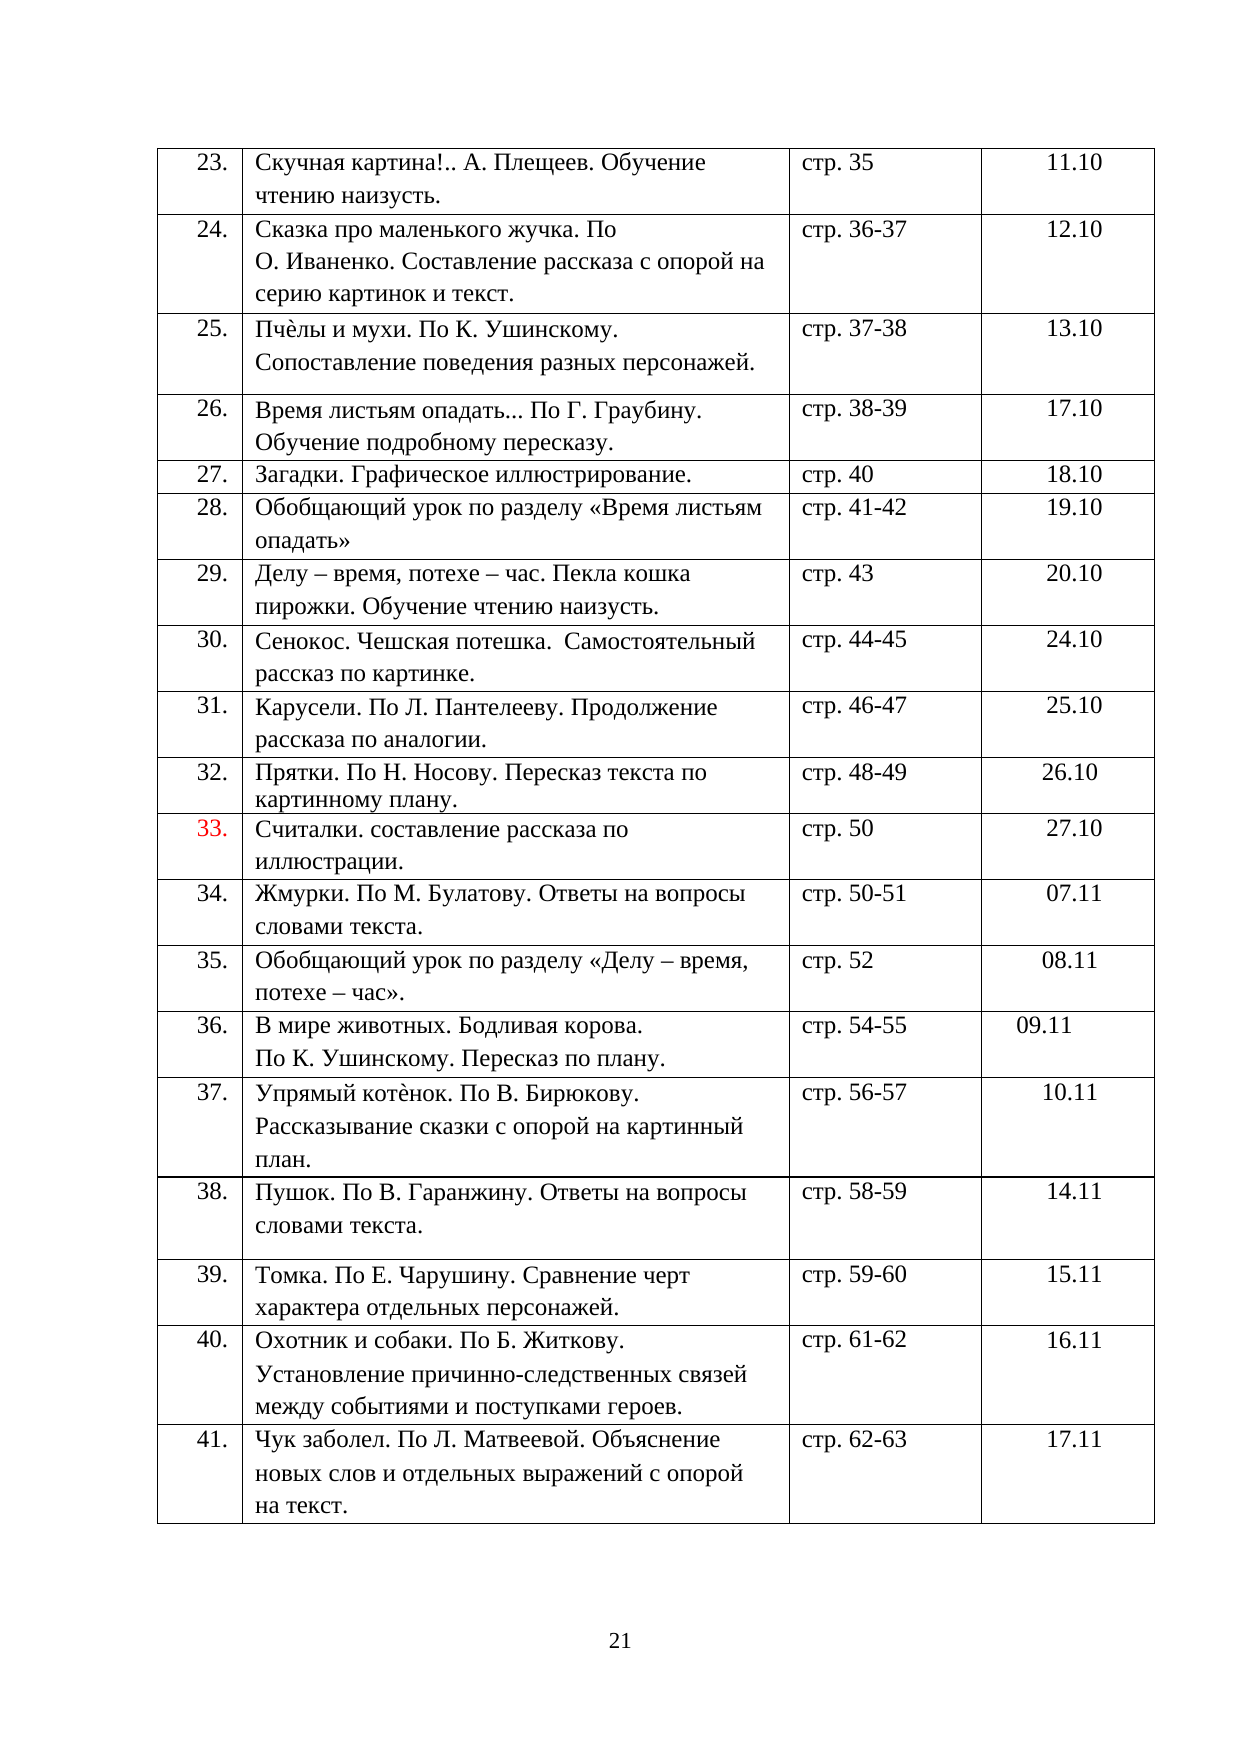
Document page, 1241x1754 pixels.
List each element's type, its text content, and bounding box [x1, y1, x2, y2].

table_cell стр. 50 [790, 814, 981, 879]
table_cell Жмурки. По М. Булатову. Ответы на вопросы словами текста. [243, 880, 789, 945]
table_cell Прятки. По Н. Носову. Пересказ текста по картинному плану. [243, 758, 789, 813]
table_cell стр. 40 [790, 461, 981, 493]
table_cell Делу – время, потехе – час. Пекла кошка пирожки. Обучение чтению наизусть. [243, 560, 789, 625]
table_cell 33. [158, 814, 242, 879]
table_cell 16.11 [982, 1326, 1154, 1424]
table_cell стр. 48-49 [790, 758, 981, 813]
table_cell стр. 43 [790, 560, 981, 625]
table_header Скучная картина!.. А. Плещеев. Обучение чтению наизусть. [243, 149, 789, 214]
table_cell стр. 52 [790, 946, 981, 1011]
table_cell 40. [158, 1326, 242, 1424]
table_cell 30. [158, 626, 242, 691]
table_cell 24. [158, 215, 242, 313]
table_cell Карусели. По Л. Пантелееву. Продолжение рассказа по аналогии. [243, 692, 789, 757]
table_cell Пушок. По В. Гаранжину. Ответы на вопросы словами текста. [243, 1178, 789, 1259]
table_cell 20.10 [982, 560, 1154, 625]
table_cell Обобщающий урок по разделу «Время листьям опадать» [243, 494, 789, 559]
table_cell стр. 61-62 [790, 1326, 981, 1424]
table_cell Сказка про маленького жучка. По О. Иваненко. Составление рассказа с опорой на серию картинок и текст. [243, 215, 789, 313]
table_cell Загадки. Графическое иллюстрирование. [243, 461, 789, 493]
table_cell стр. 41-42 [790, 494, 981, 559]
table_cell Пчѐлы и мухи. По К. Ушинскому. Сопоставление поведения разных персонажей. [243, 314, 789, 394]
table_cell стр. 37-38 [790, 314, 981, 394]
table_cell 27. [158, 461, 242, 493]
table_cell 15.11 [982, 1260, 1154, 1325]
table_cell 38. [158, 1178, 242, 1259]
table_cell 24.10 [982, 626, 1154, 691]
table_cell 37. [158, 1078, 242, 1176]
table_cell 19.10 [982, 494, 1154, 559]
table_cell 25.10 [982, 692, 1154, 757]
table_cell 10.11 [982, 1078, 1154, 1176]
table_cell 07.11 [982, 880, 1154, 945]
table_cell Охотник и собаки. По Б. Житкову. Установление причинно-следственных связей между событиями и поступками героев. [243, 1326, 789, 1424]
table_cell 09.11 [982, 1012, 1154, 1077]
table_cell стр. 36-37 [790, 215, 981, 313]
table_cell 29. [158, 560, 242, 625]
table_cell Томка. По Е. Чарушину. Сравнение черт характера отдельных персонажей. [243, 1260, 789, 1325]
table_cell стр. 54-55 [790, 1012, 981, 1077]
table_cell Обобщающий урок по разделу «Делу – время, потехе – час». [243, 946, 789, 1011]
table_cell стр. 38-39 [790, 395, 981, 460]
table_cell 31. [158, 692, 242, 757]
table_cell Упрямый котѐнок. По В. Бирюкову. Рассказывание сказки с опорой на картинный план. [243, 1078, 789, 1176]
table_cell Сенокос. Чешская потешка. Самостоятельный рассказ по картинке. [243, 626, 789, 691]
table_cell Чук заболел. По Л. Матвеевой. Объяснение новых слов и отдельных выражений с опорой на текст. [243, 1425, 789, 1523]
table_cell 28. [158, 494, 242, 559]
table_cell Считалки. составление рассказа по иллюстрации. [243, 814, 789, 879]
table_cell 41. [158, 1425, 242, 1523]
table_cell 17.11 [982, 1425, 1154, 1523]
table_cell стр. 58-59 [790, 1178, 981, 1259]
table_header 11.10 [982, 149, 1154, 214]
table_cell 32. [158, 758, 242, 813]
table_cell 18.10 [982, 461, 1154, 493]
table_cell 12.10 [982, 215, 1154, 313]
table_cell стр. 62-63 [790, 1425, 981, 1523]
table_header стр. 35 [790, 149, 981, 214]
table_cell 25. [158, 314, 242, 394]
table_cell В мире животных. Бодливая корова. По К. Ушинскому. Пересказ по плану. [243, 1012, 789, 1077]
table_cell 13.10 [982, 314, 1154, 394]
table_cell 34. [158, 880, 242, 945]
table_cell Время листьям опадать... По Г. Граубину. Обучение подробному пересказу. [243, 395, 789, 460]
table_header 23. [158, 149, 242, 214]
table_cell 36. [158, 1012, 242, 1077]
table_cell стр. 46-47 [790, 692, 981, 757]
table_cell стр. 44-45 [790, 626, 981, 691]
table_cell стр. 50-51 [790, 880, 981, 945]
table_cell 14.11 [982, 1178, 1154, 1259]
table_cell 26. [158, 395, 242, 460]
table_cell 26.10 [982, 758, 1154, 813]
table_cell 27.10 [982, 814, 1154, 879]
table_cell стр. 56-57 [790, 1078, 981, 1176]
table_cell 08.11 [982, 946, 1154, 1011]
table_cell 39. [158, 1260, 242, 1325]
table_cell 17.10 [982, 395, 1154, 460]
table_cell 35. [158, 946, 242, 1011]
table_cell стр. 59-60 [790, 1260, 981, 1325]
